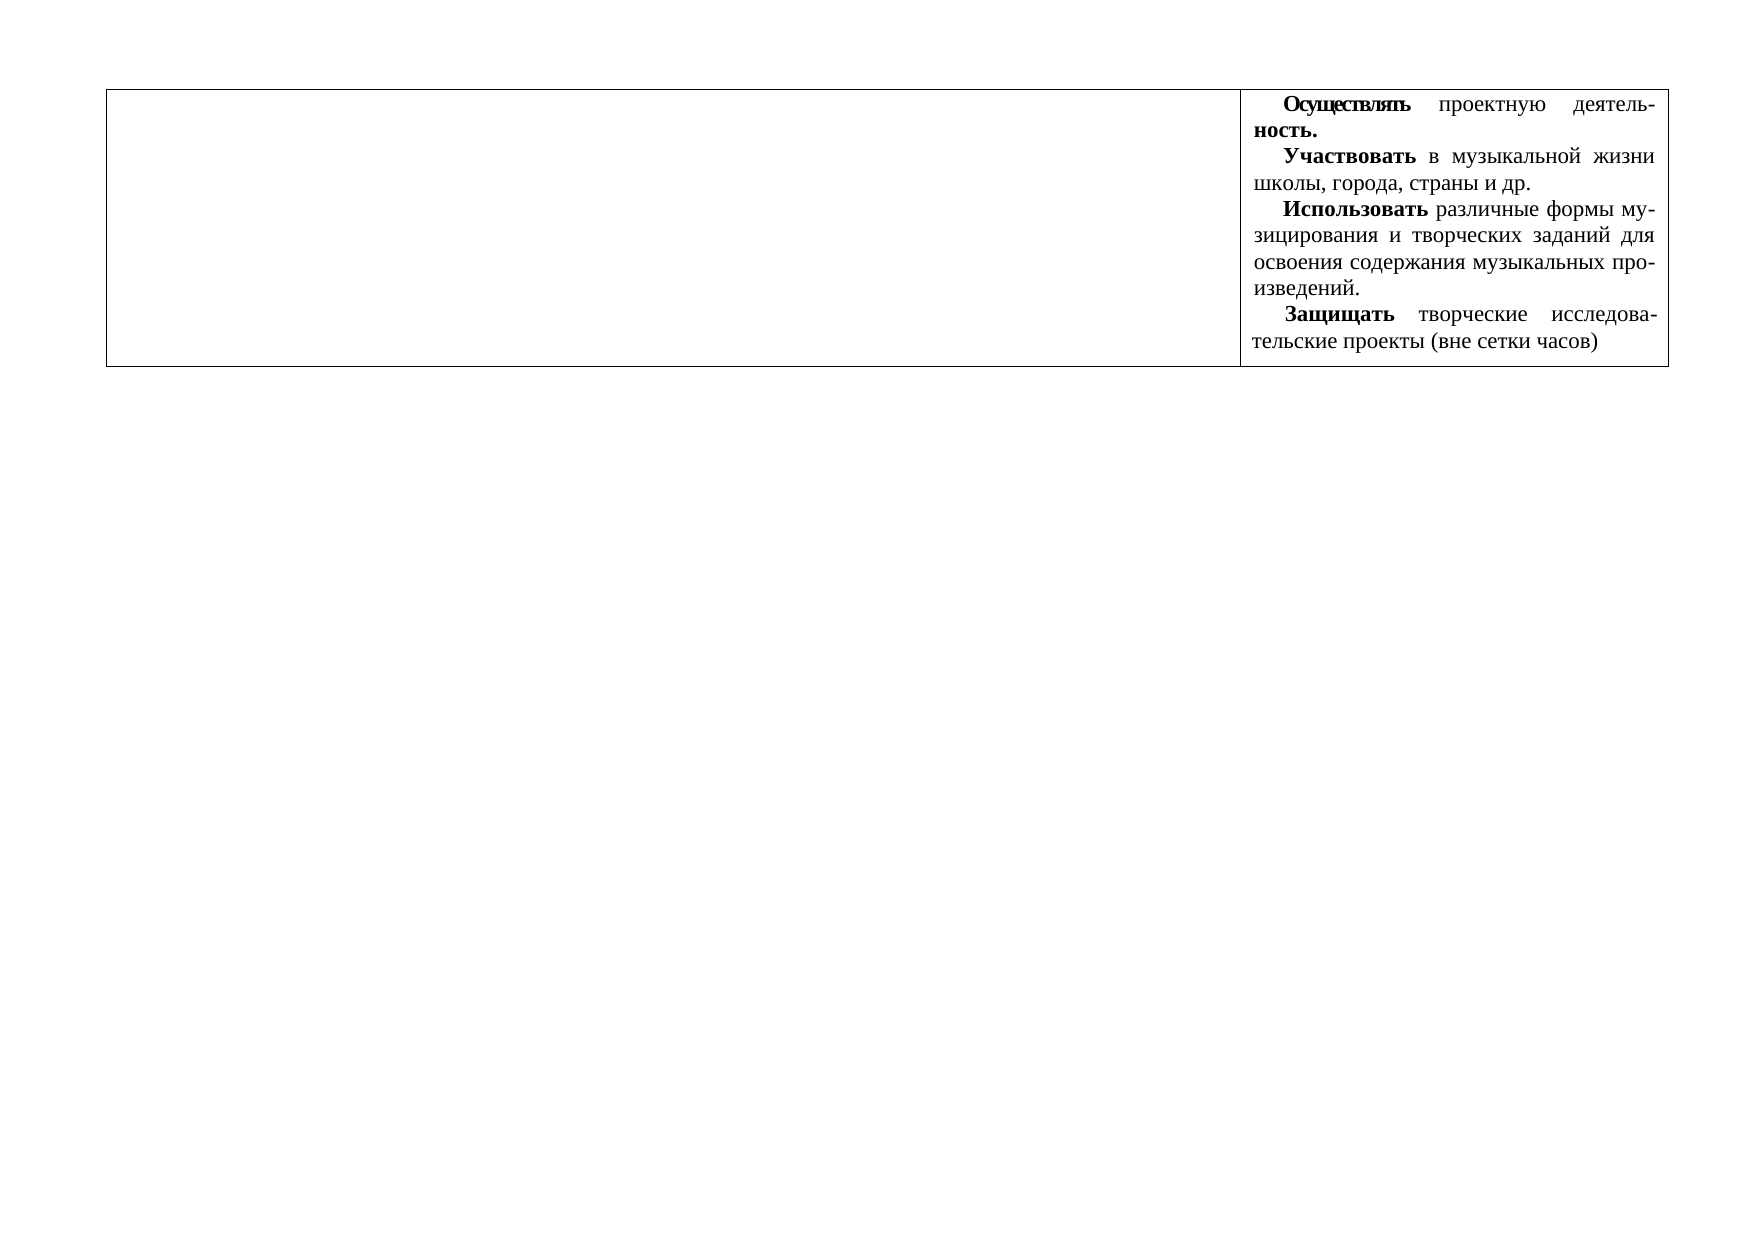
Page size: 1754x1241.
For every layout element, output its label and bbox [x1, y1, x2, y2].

table_cell [1241, 90, 1668, 366]
table_cell [107, 90, 1240, 366]
